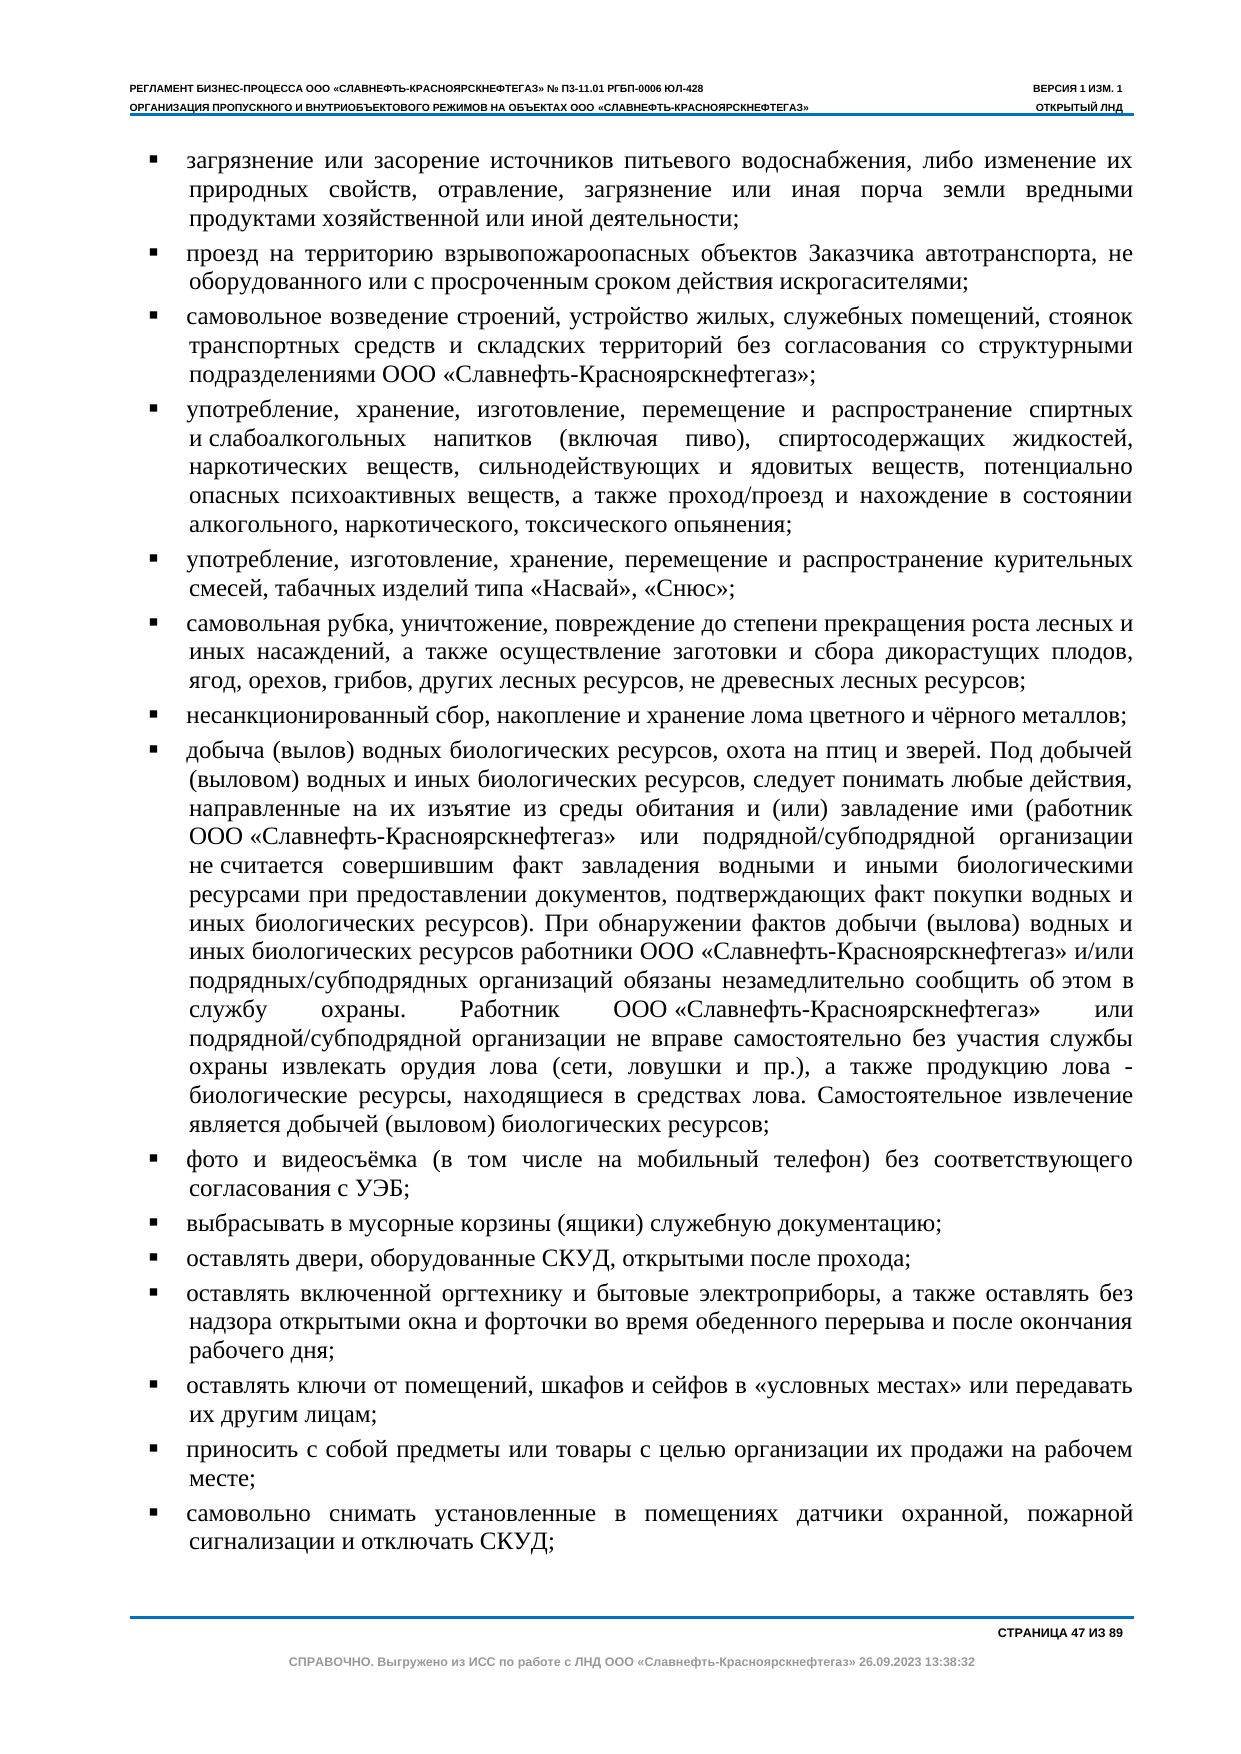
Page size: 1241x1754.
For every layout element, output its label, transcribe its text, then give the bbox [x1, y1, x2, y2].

list несанкционированный сбор, накопление и хранение лома цветного и чёрного металлов; [148, 700, 1134, 729]
list добыча (вылов) водных биологических ресурсов, охота на птиц и зверей. Под добычей (выловом) водных и иных биологических ресурсов, следует понимать любые действия, направленные на их изъятие из среды обитания и (или) завладение ими (работник ООО «Славнефть-Красноярскнефтегаз» или подрядной/субподрядной организации не считается совершившим факт завладения водными и иными биологическими ресурсами при предоставлении документов, подтверждающих факт покупки водных и иных биологических ресурсов). При обнаружении фактов добычи (вылова) водных и иных биологических ресурсов работники ООО «Славнефть-Красноярскнефтегаз» и/или подрядных/субподрядных организаций обязаны незамедлительно сообщить об этом в службу охраны. Работник ООО «Славнефть-Красноярскнефтегаз» или подрядной/субподрядной организации не вправе самостоятельно без участия службы охраны извлекать орудия лова (сети, ловушки и пр.), а также продукцию лова - биологические ресурсы, находящиеся в средствах лова. Самостоятельное извлечение является добычей (выловом) биологических ресурсов; [148, 735, 1134, 1138]
list самовольное возведение строений, устройство жилых, служебных помещений, стоянок транспортных средств и складских территорий без согласования со структурными подразделениями ООО «Славнефть-Красноярскнефтегаз»; [148, 301, 1134, 388]
list самовольно снимать установленные в помещениях датчики охранной, пожарной сигнализации и отключать СКУД; [148, 1498, 1134, 1555]
list фото и видеосъёмка (в том числе на мобильный телефон) без соответствующего согласования с УЭБ; [148, 1144, 1134, 1201]
list оставлять двери, оборудованные СКУД, открытыми после прохода; [148, 1243, 1134, 1271]
list оставлять включенной оргтехнику и бытовые электроприборы, а также оставлять без надзора открытыми окна и форточки во время обеденного перерыва и после окончания рабочего дня; [148, 1278, 1134, 1364]
list употребление, хранение, изготовление, перемещение и распространение спиртных и слабоалкогольных напитков (включая пиво), спиртосодержащих жидкостей, наркотических веществ, сильнодействующих и ядовитых веществ, потенциально опасных психоактивных веществ, а также проход/проезд и нахождение в состоянии алкогольного, наркотического, токсического опьянения; [148, 394, 1134, 538]
list приносить с собой предметы или товары с целью организации их продажи на рабочем месте; [148, 1434, 1134, 1491]
list самовольная рубка, уничтожение, повреждение до степени прекращения роста лесных и иных насаждений, а также осуществление заготовки и сбора дикорастущих плодов, ягод, орехов, грибов, других лесных ресурсов, не древесных лесных ресурсов; [148, 608, 1134, 694]
list загрязнение или засорение источников питьевого водоснабжения, либо изменение их природных свойств, отравление, загрязнение или иная порча земли вредными продуктами хозяйственной или иной деятельности; [148, 145, 1134, 231]
list оставлять ключи от помещений, шкафов и сейфов в «условных местах» или передавать их другим лицам; [148, 1370, 1134, 1428]
list проезд на территорию взрывопожароопасных объектов Заказчика автотранспорта, не оборудованного или с просроченным сроком действия искрогасителями; [148, 238, 1134, 295]
list выбрасывать в мусорные корзины (ящики) служебную документацию; [148, 1208, 1134, 1236]
list употребление, изготовление, хранение, перемещение и распространение курительных смесей, табачных изделий типа «Насвай», «Снюс»; [148, 544, 1134, 601]
